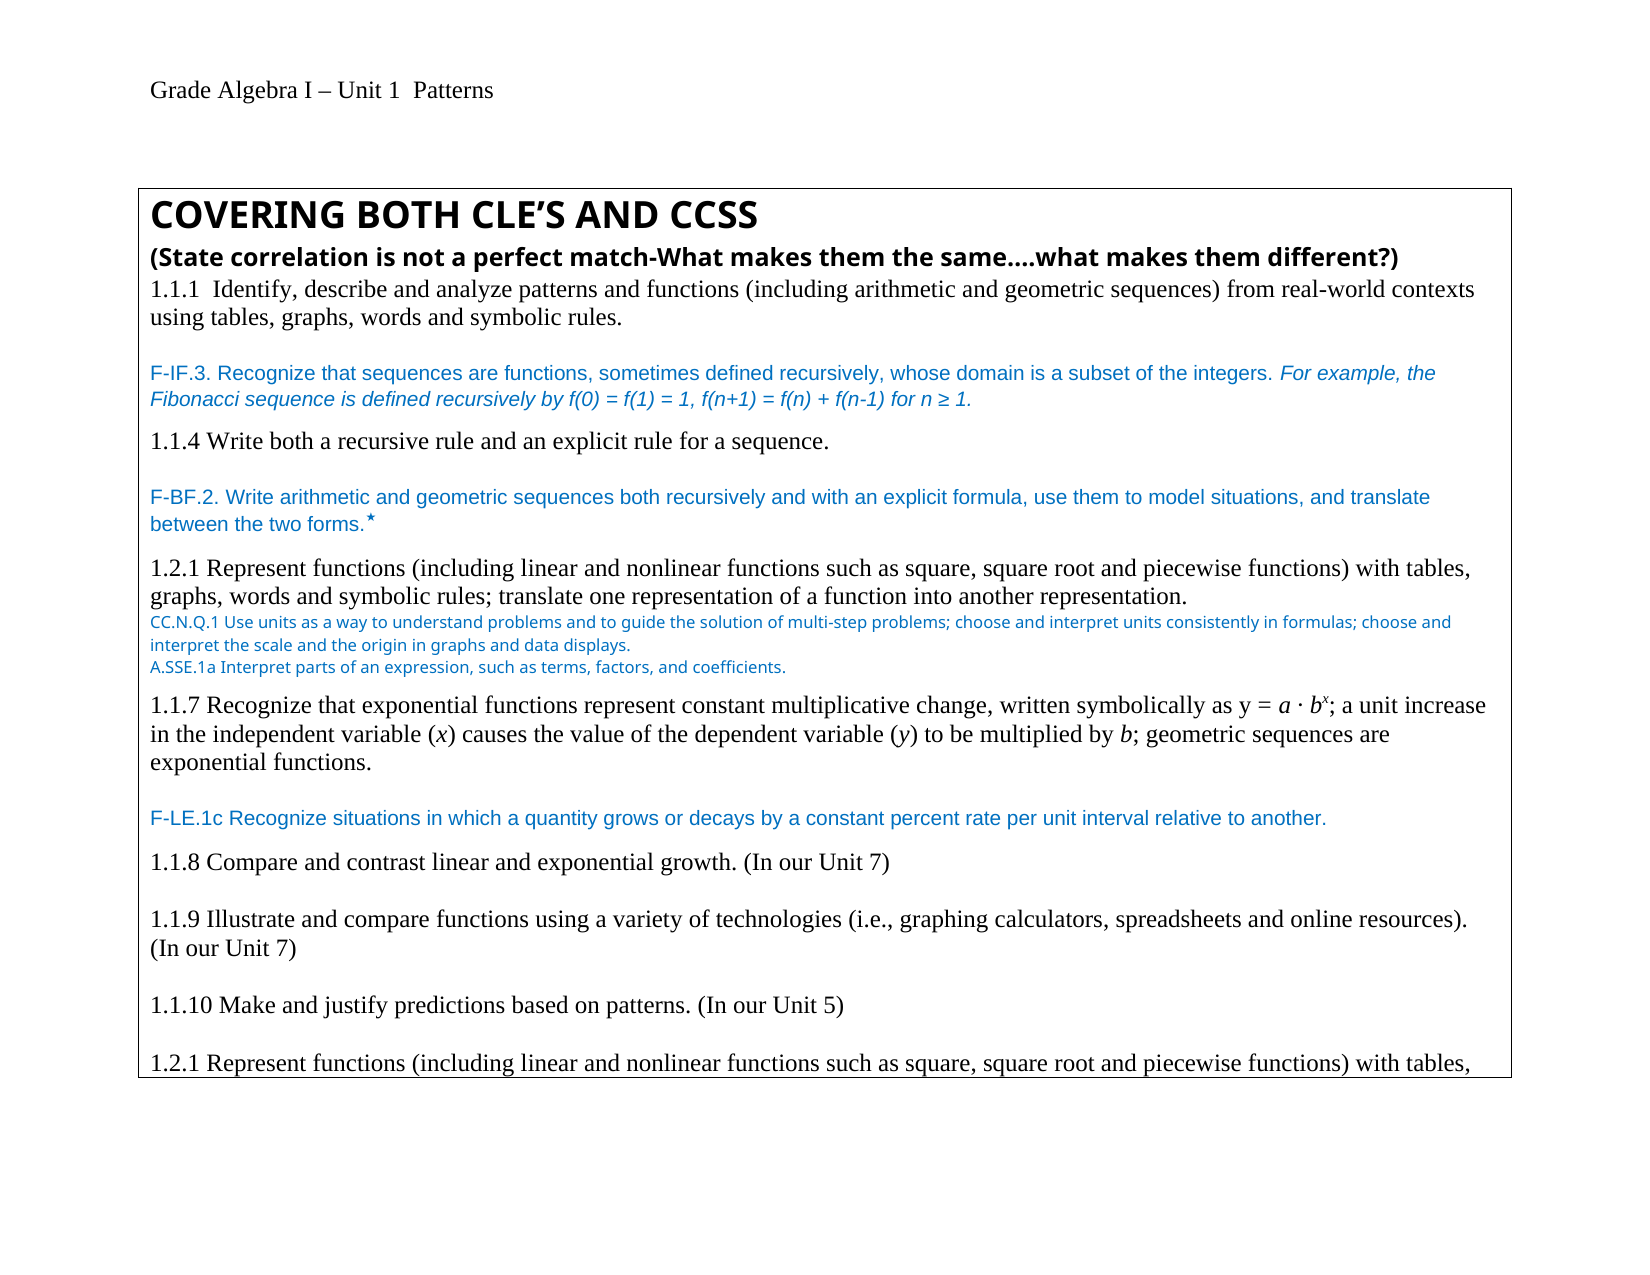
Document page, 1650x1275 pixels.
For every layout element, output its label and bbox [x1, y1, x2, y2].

table_header [139, 189, 1511, 1077]
